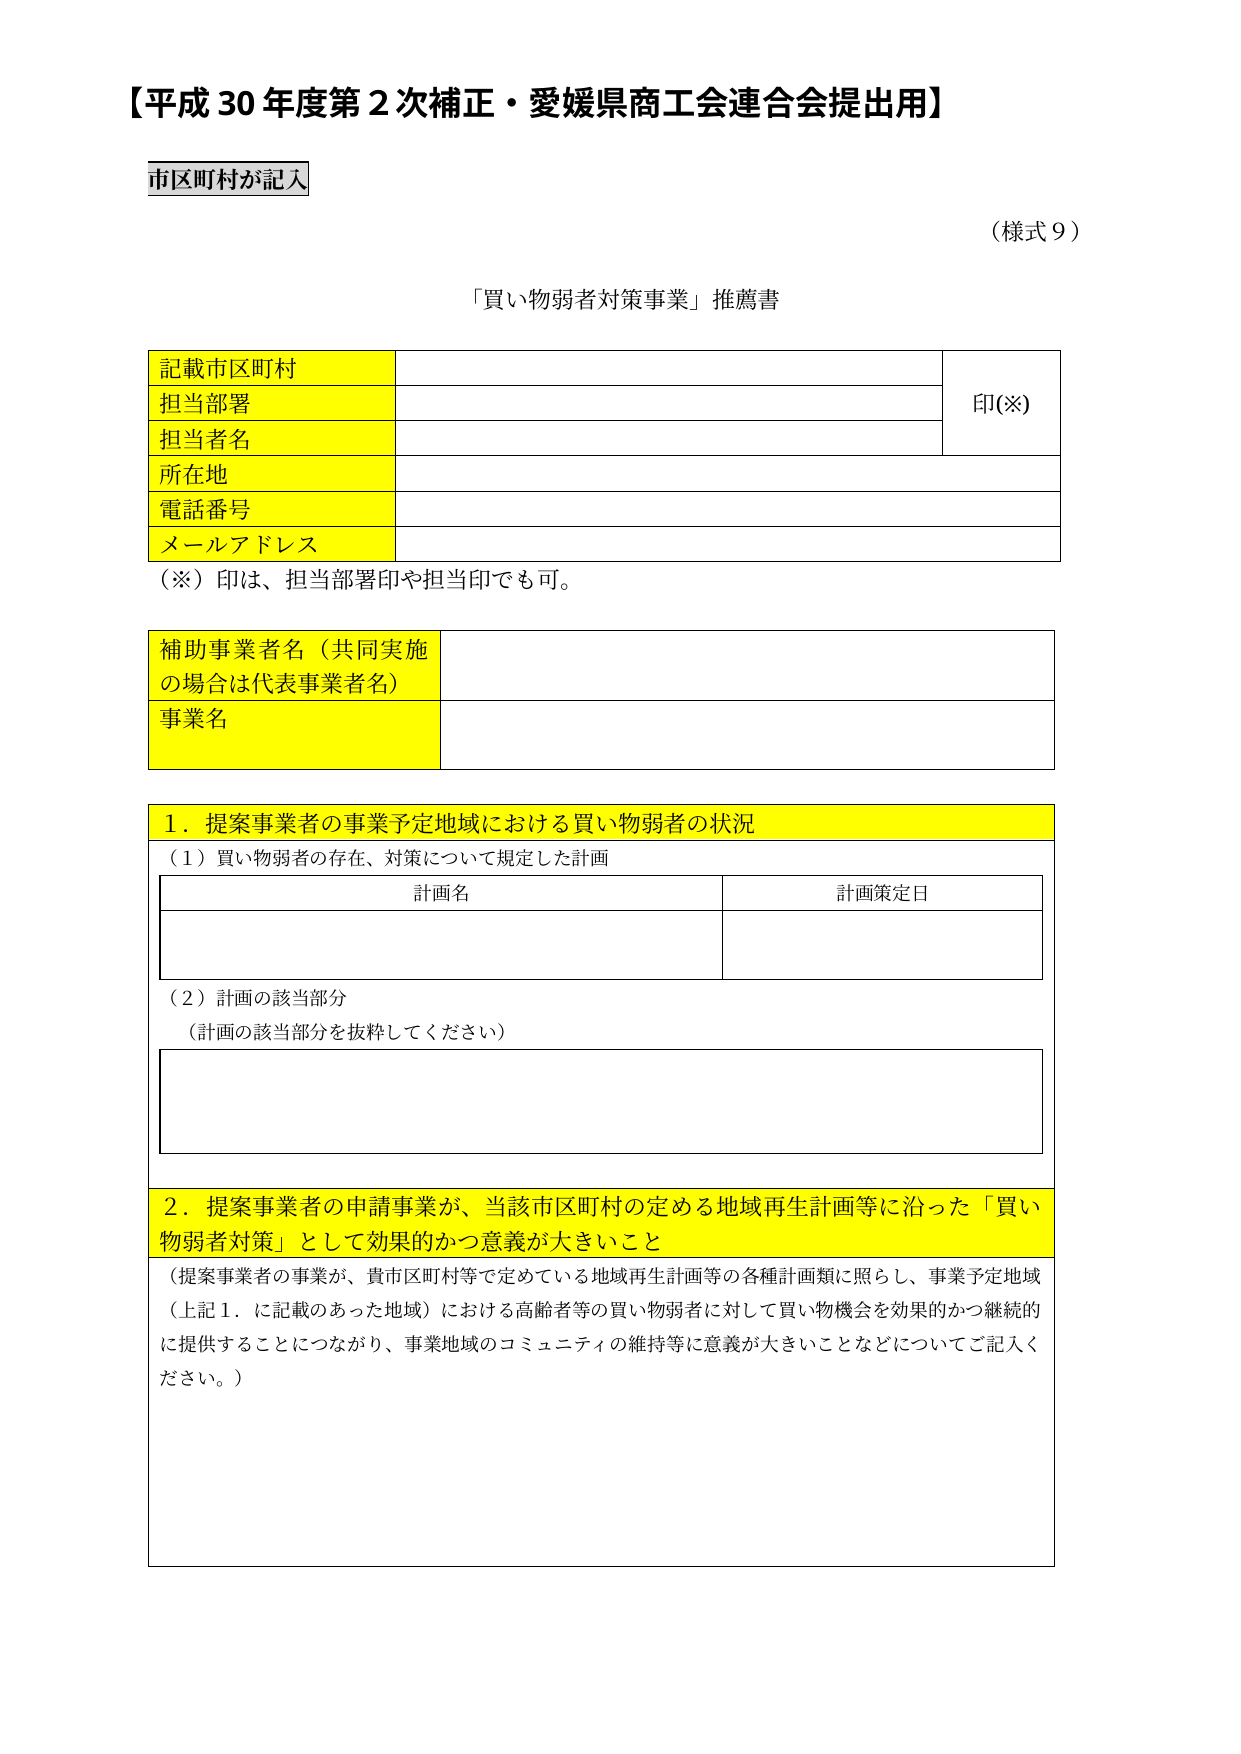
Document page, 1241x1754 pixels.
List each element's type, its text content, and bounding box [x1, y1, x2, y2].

table_cell 担当者名 [149, 421, 395, 455]
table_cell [149, 1258, 1054, 1566]
table_cell 電話番号 [149, 492, 395, 526]
table_cell [396, 527, 1060, 561]
text 「買い物弱者対策事業」推薦書 [148, 281, 1092, 316]
text （様式９） [148, 213, 1092, 247]
table_header [441, 631, 1054, 700]
table_cell 事業名 [149, 701, 440, 769]
text 市区町村が記入 [148, 145, 1092, 213]
table_cell メールアドレス [149, 527, 395, 561]
table_header 補助事業者名（共同実施の場合は代表事業者名） [149, 631, 440, 700]
table_cell ２．提案事業者の申請事業が、当該市区町村の定める地域再生計画等に沿った「買い物弱者対策」として効果的かつ意義が大きいこと [149, 1189, 1054, 1257]
table_cell [441, 701, 1054, 769]
table_cell [396, 456, 1060, 491]
table_cell [396, 421, 942, 455]
table_cell [396, 492, 1060, 526]
table_cell [396, 386, 942, 420]
table_cell 所在地 [149, 456, 395, 491]
table_cell （１）買い物弱者の存在、対策について規定した計画 （２）計画の該当部分 （計画の該当部分を抜粋してください） [149, 841, 1054, 1188]
table_header 記載市区町村 [149, 351, 395, 385]
table_header [396, 351, 942, 385]
text （※）印は、担当部署印や担当印でも可。 [148, 562, 1092, 596]
table_header １．提案事業者の事業予定地域における買い物弱者の状況 [149, 805, 1054, 839]
table_cell 担当部署 [149, 386, 395, 420]
table_header 印(※) [943, 351, 1060, 455]
